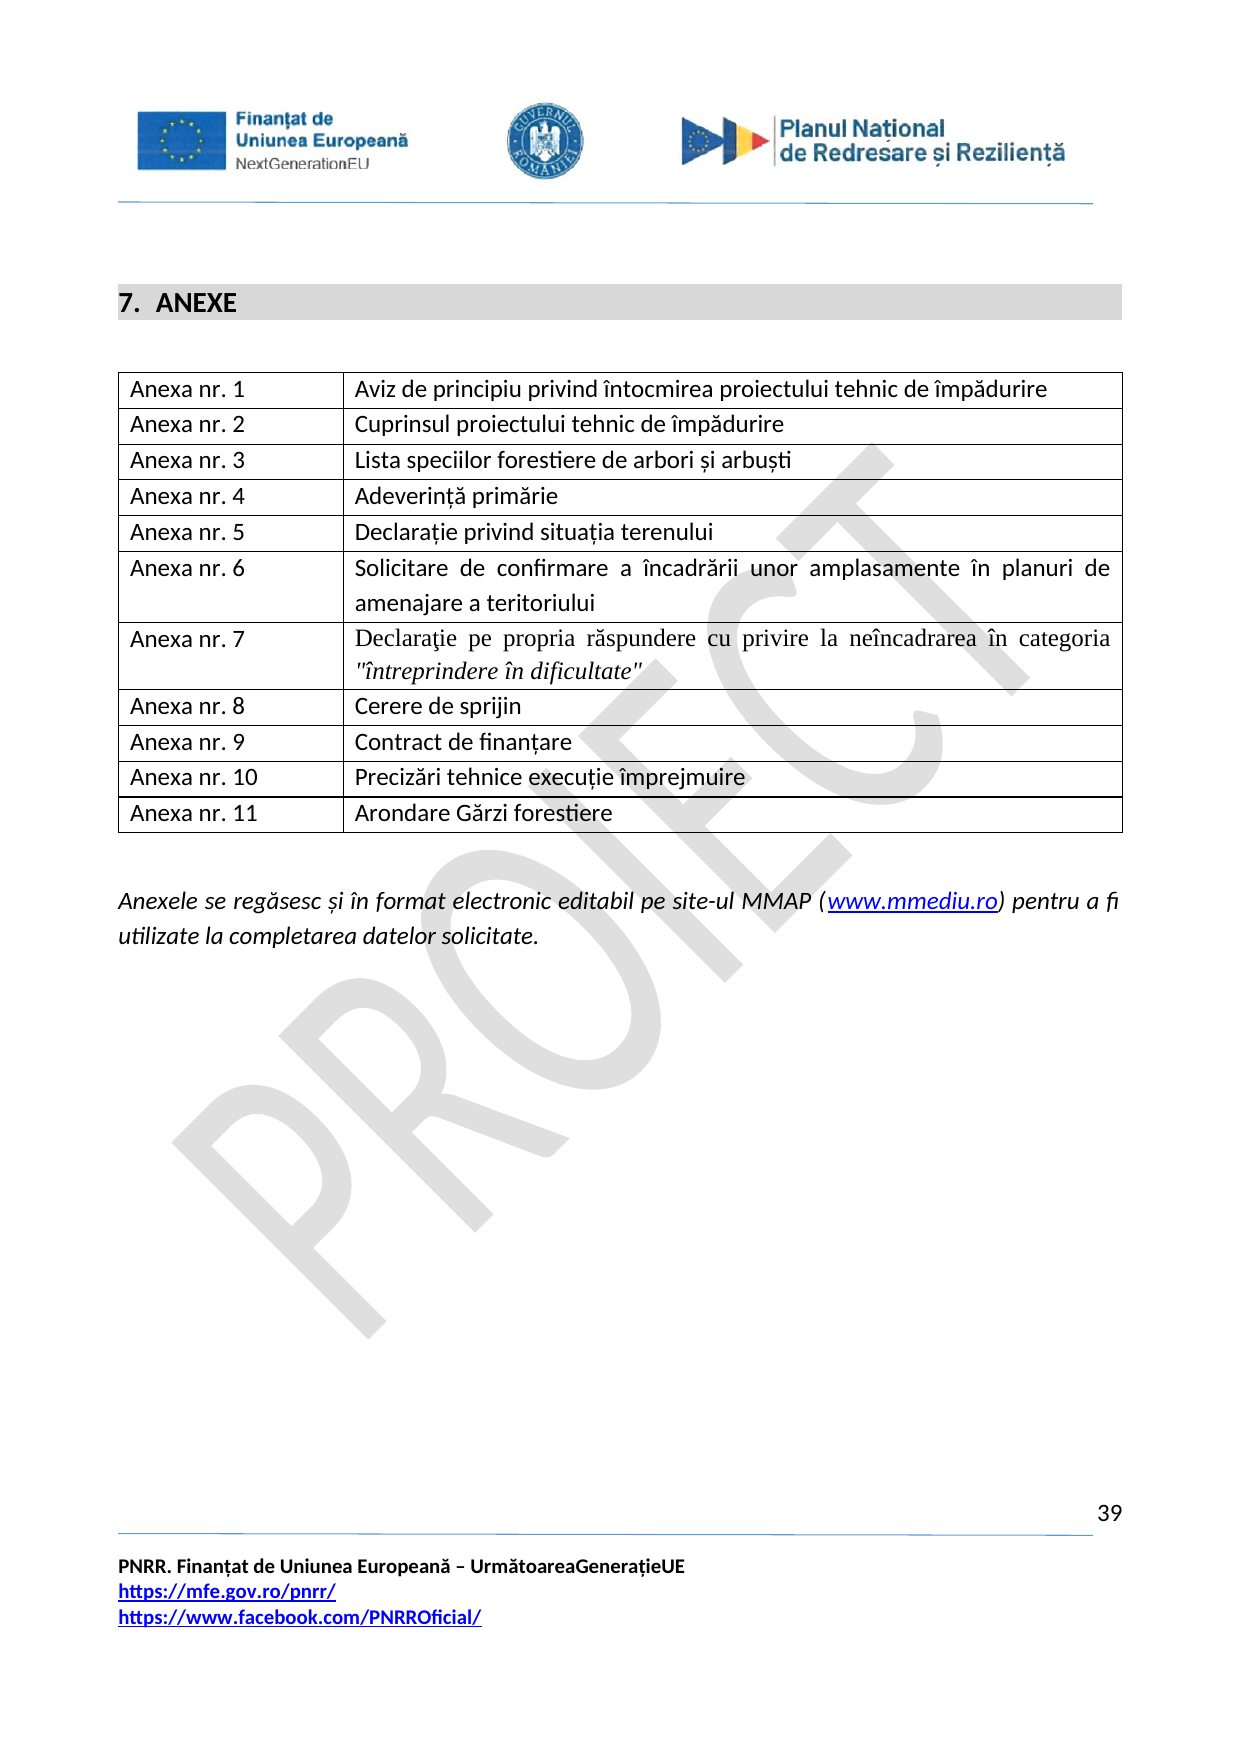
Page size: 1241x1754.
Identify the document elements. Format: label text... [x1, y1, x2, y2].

table_cell Anexa nr. 4 [119, 480, 343, 515]
table_cell Contract de finanţare [344, 726, 1122, 761]
picture [118, 75, 1094, 200]
table_cell Anexa nr. 10 [119, 762, 343, 796]
table_header Aviz de principiu privind întocmirea proiectului tehnic de împădurire [344, 373, 1122, 408]
table_cell Cuprinsul proiectului tehnic de împădurire [344, 409, 1122, 443]
table_cell Precizări tehnice execuție împrejmuire [344, 762, 1122, 796]
table_cell Declaraţie privind situația terenului [344, 516, 1122, 551]
table_cell Anexa nr. 6 [119, 552, 343, 622]
table_cell Adeverință primărie [344, 480, 1122, 515]
table_cell Anexa nr. 2 [119, 409, 343, 443]
table_cell Solicitare de confirmare a încadrării unor amplasamente în planuri de amenajare a teritoriului [344, 552, 1122, 622]
table_cell Anexa nr. 11 [119, 798, 343, 832]
table_cell Declaraţie pe propria răspundere cu privire la neîncadrarea în categoria "întreprindere în dificultate" [344, 623, 1122, 689]
table_cell Arondare Gărzi forestiere [344, 798, 1122, 832]
table_cell Anexa nr. 8 [119, 690, 343, 725]
table_cell Anexa nr. 3 [119, 445, 343, 479]
subtitle ANEXE [118, 284, 1122, 320]
text Anexele se regăsesc și în format electronic editabil pe site-ul MMAP (www.mmediu.ro) pentru a fi utilizate la completarea datelor solicitate. [118, 885, 1122, 950]
table_cell Cerere de sprijin [344, 690, 1122, 725]
table_cell Anexa nr. 7 [119, 623, 343, 689]
table_cell Anexa nr. 5 [119, 516, 343, 551]
table_header Anexa nr. 1 [119, 373, 343, 408]
table_cell Lista speciilor forestiere de arbori şi arbuşti [344, 445, 1122, 479]
table_cell Anexa nr. 9 [119, 726, 343, 761]
